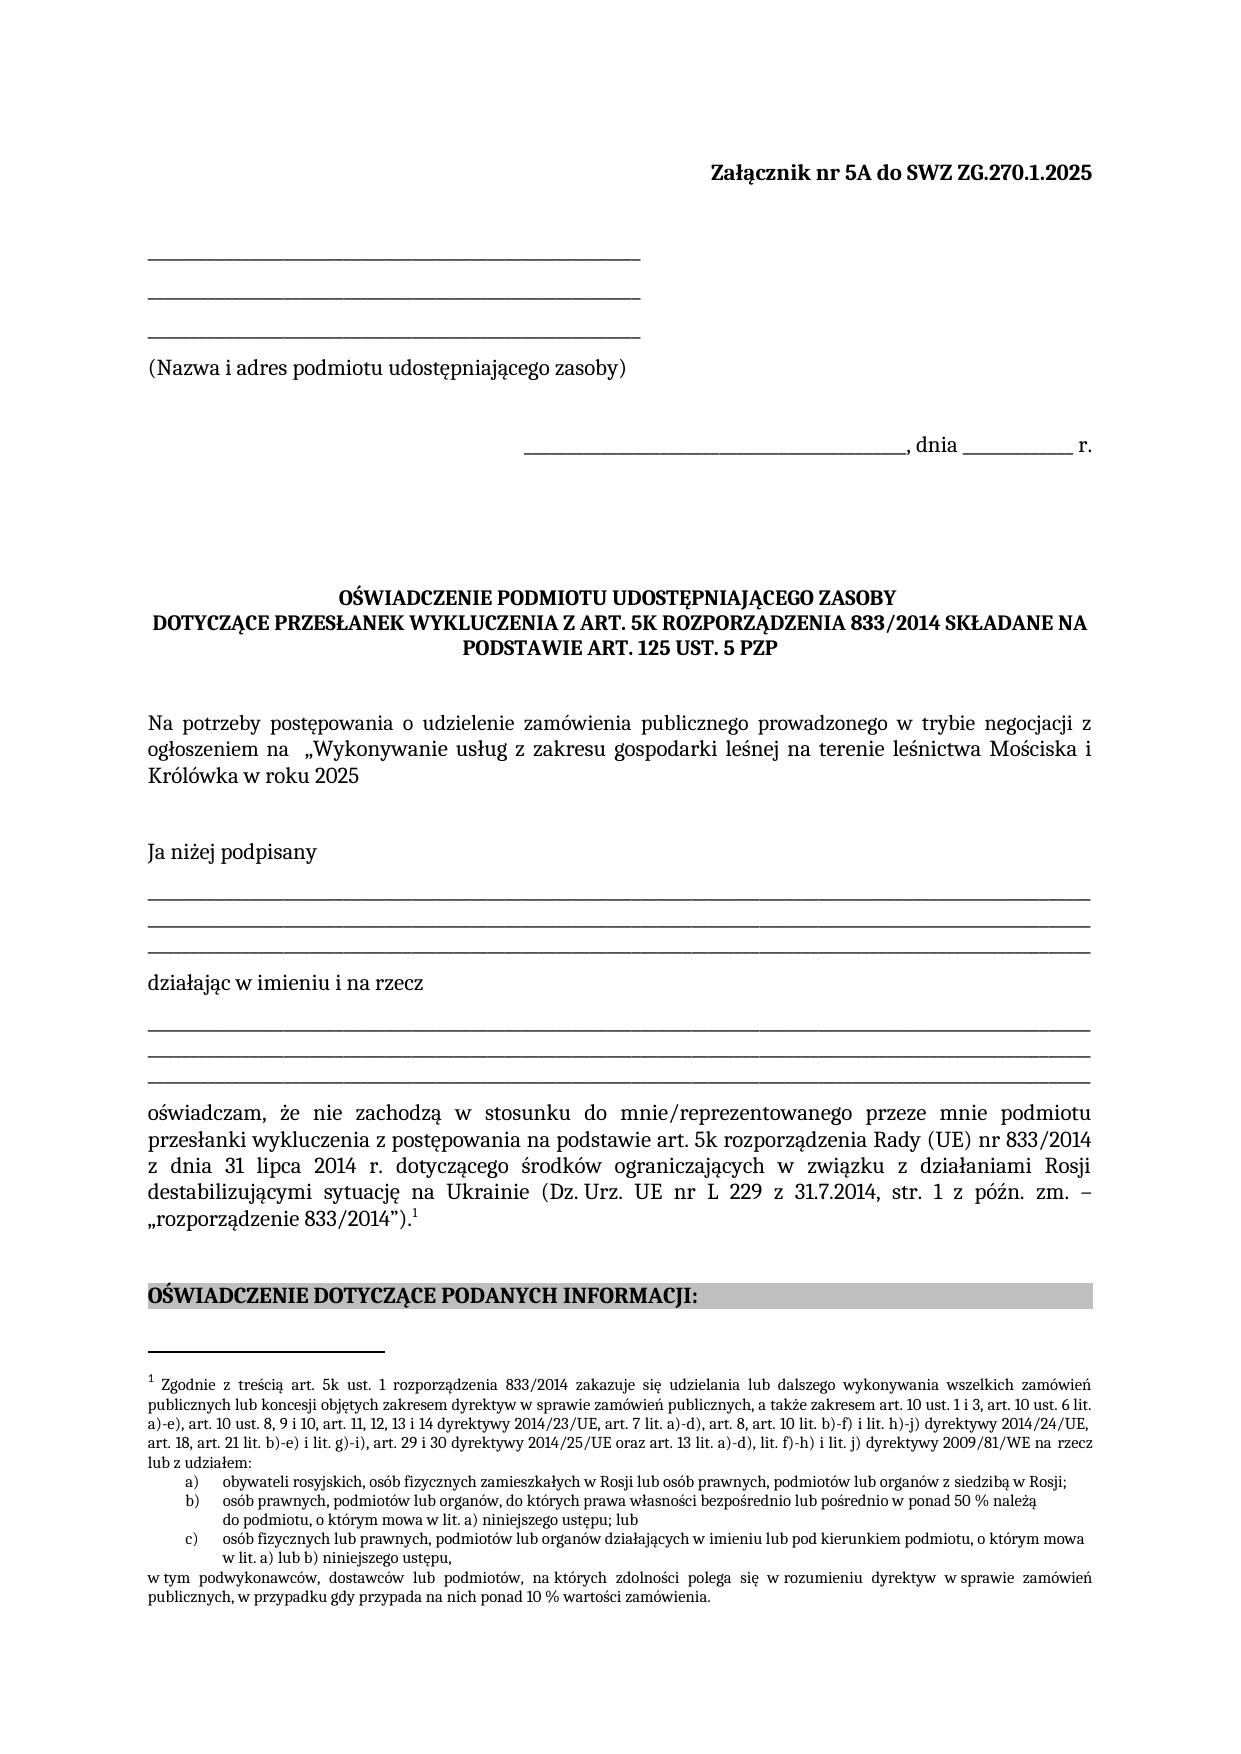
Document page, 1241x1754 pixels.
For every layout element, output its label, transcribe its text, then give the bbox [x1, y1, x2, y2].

text OŚWIADCZENIE PODMIOTU UDOSTĘPNIAJĄCEGO ZASOBY DOTYCZĄCE PRZESŁANEK WYKLUCZENIA Z ART. 5K ROZPORZĄDZENIA 833/2014 SKŁADANE NA PODSTAWIE ART. 125 UST. 5 PZP [148, 585, 1093, 661]
text działając w imieniu i na rzecz [148, 969, 1093, 996]
text _____________________________________________________________________________________________________________________________________________________________________________________________________________________________________________________________________________________________________________________________________________ [148, 1008, 1093, 1087]
text oświadczam, że nie zachodzą w stosunku do mnie/reprezentowanego przeze mnie podmiotu przesłanki wykluczenia z postępowania na podstawie art. 5k rozporządzenia Rady (UE) nr 833/2014 z dnia 31 lipca 2014 r. dotyczącego środków ograniczających w związku z działaniami Rosji destabilizującymi sytuację na Ukrainie (Dz. Urz. UE nr L 229 z 31.7.2014, str. 1 z późn. zm. – „rozporządzenie 833/2014”). [148, 1100, 1093, 1232]
text (Nazwa i adres podmiotu udostępniającego zasoby) [148, 354, 1093, 381]
text _____________________________________________________________________________________________________________________________________________________________________________________________________________________________________________________________________________________________________________________________________________ [148, 878, 1093, 957]
text Załącznik nr 5A do SWZ ZG.270.1.2025 [148, 160, 1093, 186]
text OŚWIADCZENIE DOTYCZĄCE PODANYCH INFORMACJI: [148, 1283, 1093, 1309]
text __________________________________________________________ [148, 277, 1093, 303]
text __________________________________________________________ [148, 316, 1093, 342]
text __________________________________________________________ [148, 238, 1093, 264]
text _____________________________________________, dnia _____________ r. [148, 432, 1093, 458]
text Ja niżej podpisany [148, 839, 1093, 866]
text Na potrzeby postępowania o udzielenie zamówienia publicznego prowadzonego w trybie negocjacji z ogłoszeniem na „Wykonywanie usług z zakresu gospodarki leśnej na terenie leśnictwa Mościska i Królówka w roku 2025 [148, 711, 1093, 789]
